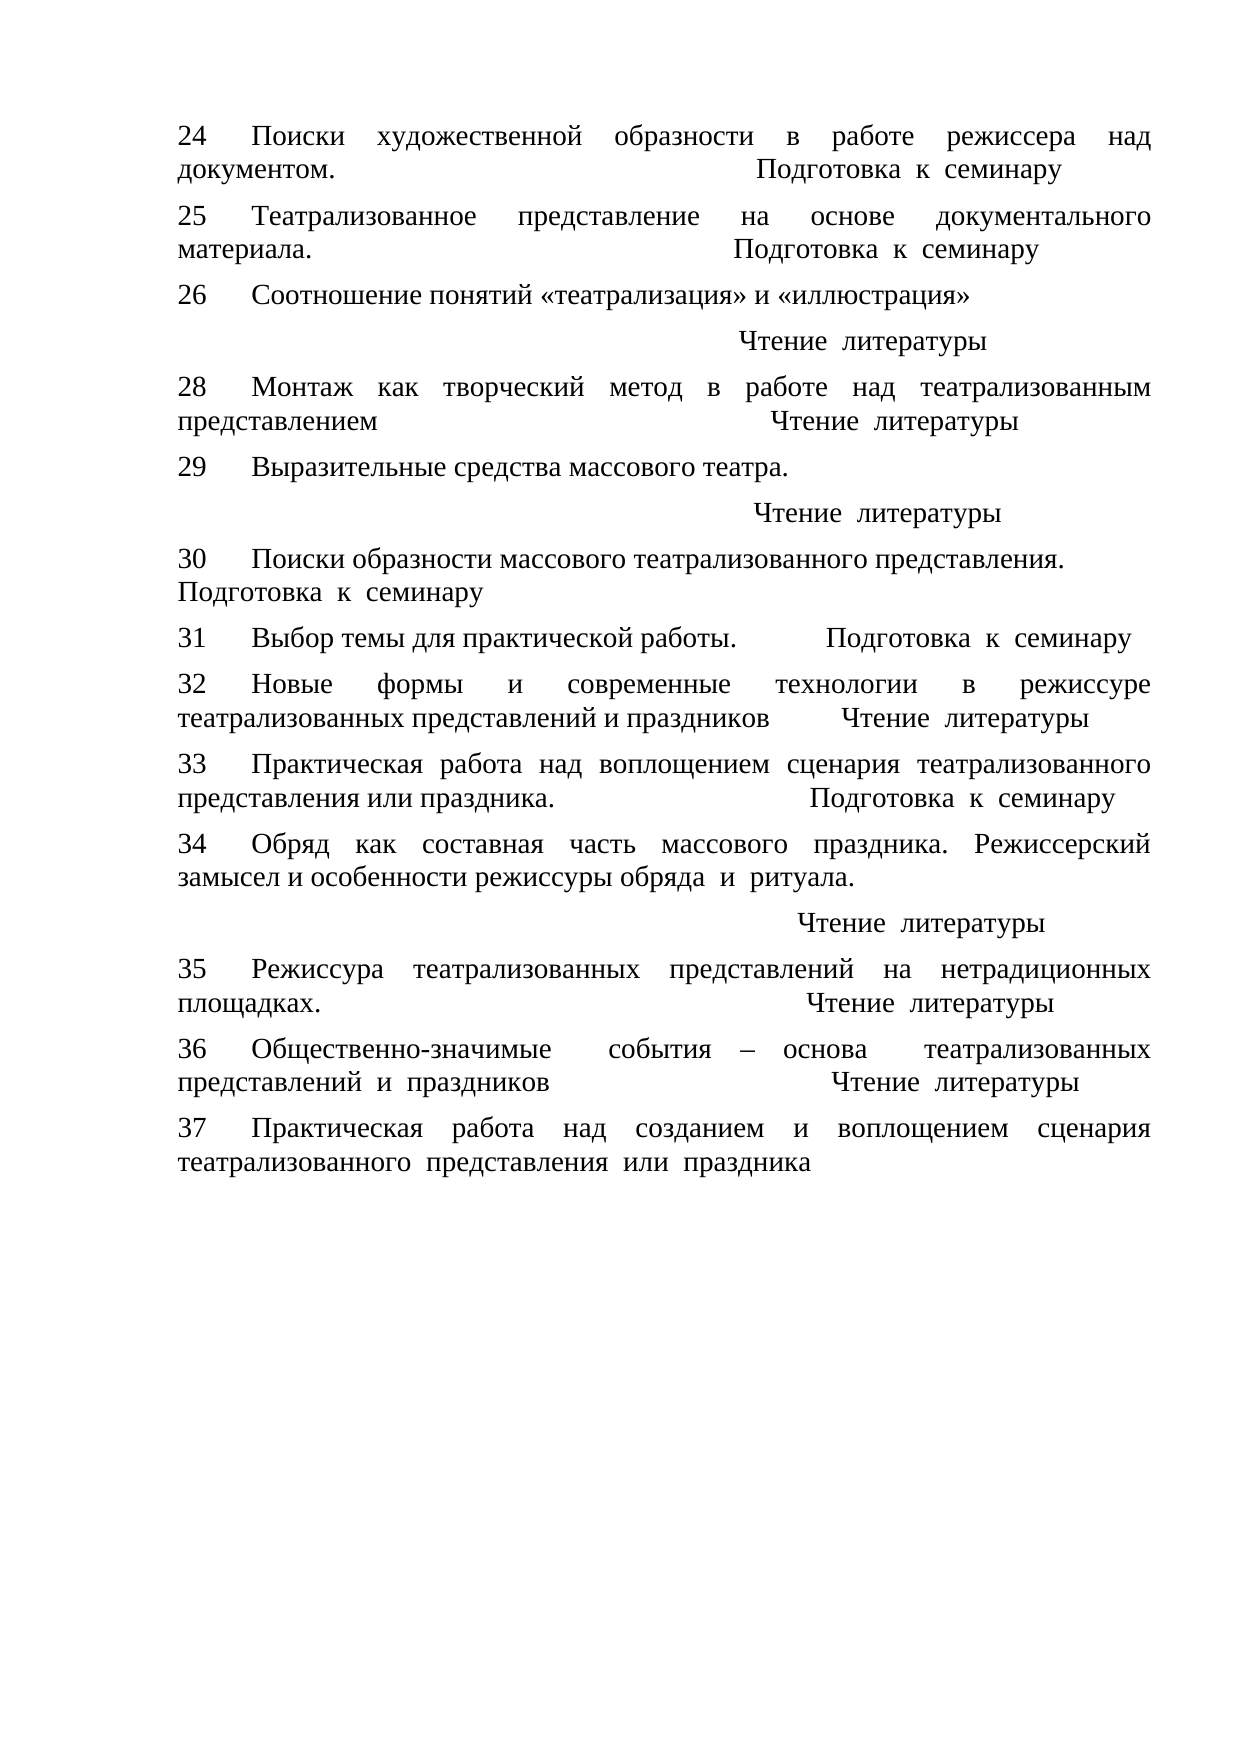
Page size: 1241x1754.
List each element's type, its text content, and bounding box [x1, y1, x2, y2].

text Чтение литературы [177, 495, 1152, 528]
text 32 Новые формы и современные технологии в режиссуре театрализованных представлений и праздников Чтение литературы [177, 667, 1152, 734]
text 31 Выбор темы для практической работы. Подготовка к семинару [177, 621, 1152, 654]
text 30 Поиски образности массового театрализованного представления. Подготовка к семинару [177, 541, 1152, 608]
text 35 Режиссура театрализованных представлений на нетрадиционных площадках. Чтение литературы [177, 951, 1152, 1018]
text Чтение литературы [177, 905, 1152, 939]
text 29 Выразительные средства массового театра. [177, 449, 1152, 482]
text 26 Соотношение понятий «театрализация» и «иллюстрация» [177, 277, 1152, 311]
text 36 Общественно-значимые события – основа театрализованных представлений и праздников Чтение литературы [177, 1031, 1152, 1098]
text 24 Поиски художественной образности в работе режиссера над документом. Подготовка к семинару [177, 118, 1152, 185]
text 34 Обряд как составная часть массового праздника. Режиссерский замысел и особенности режиссуры обряда и ритуала. [177, 826, 1152, 893]
text 28 Монтаж как творческий метод в работе над театрализованным представлением Чтение литературы [177, 369, 1152, 436]
text 37 Практическая работа над созданием и воплощением сценария театрализованного представления или праздника [177, 1111, 1152, 1178]
text Чтение литературы [177, 323, 1152, 357]
text 33 Практическая работа над воплощением сценария театрализованного представления или праздника. Подготовка к семинару [177, 746, 1152, 813]
text 25 Театрализованное представление на основе документального материала. Подготовка к семинару [177, 198, 1152, 265]
